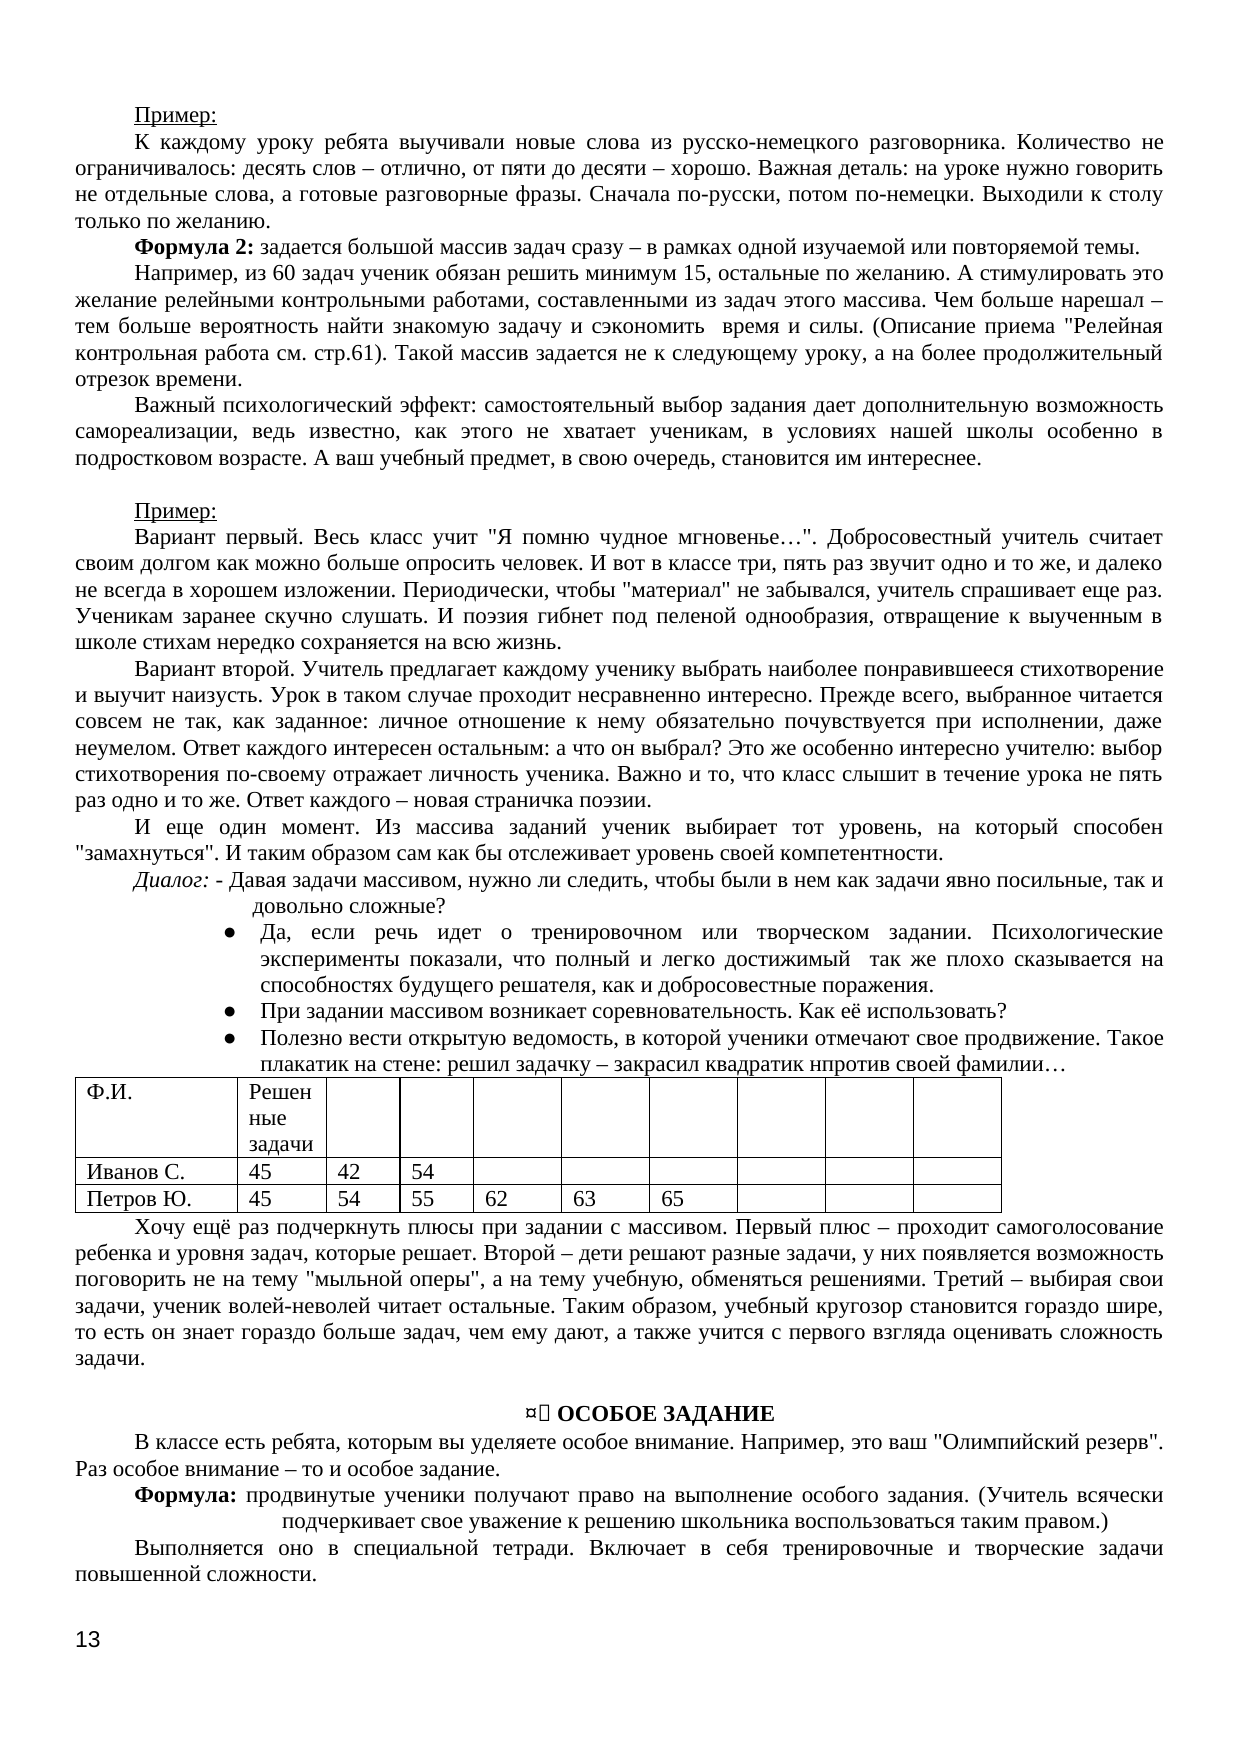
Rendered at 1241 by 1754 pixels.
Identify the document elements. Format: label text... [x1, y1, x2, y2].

text Формула: продвинутые ученики получают право на выполнение особого задания. (Учитель всячески подчеркивает свое уважение к решению школьника воспользоваться таким правом.) [134, 1481, 1165, 1534]
table_header [826, 1078, 913, 1157]
list Да, если речь идет о тренировочном или творческом задании. Психологические эксперименты показали, что полный и легко достижимый так же плохо сказывается на способностях будущего решателя, как и добросовестные поражения. [223, 918, 1165, 997]
table_header [474, 1078, 561, 1157]
table_cell [738, 1185, 825, 1212]
table_header [401, 1078, 473, 1157]
table_header [562, 1078, 649, 1157]
table_cell 42 [327, 1158, 399, 1184]
text Вариант первый. Весь класс учит "Я помню чудное мгновенье…". Добросовестный учитель считает своим долгом как можно больше опросить человек. И вот в классе три, пять раз звучит одно и то же, и далеко не всегда в хорошем изложении. Периодически, чтобы "материал" не забывался, учитель спрашивает еще раз. Ученикам заранее скучно слушать. И поэзия гибнет под пеленой однообразия, отвращение к выученным в школе стихам нередко сохраняется на всю жизнь. [75, 523, 1165, 655]
text Пример: [75, 497, 1165, 523]
text Вариант второй. Учитель предлагает каждому ученику выбрать наиболее понравившееся стихотворение и выучит наизусть. Урок в таком случае проходит несравненно интересно. Прежде всего, выбранное читается совсем не так, как заданное: личное отношение к нему обязательно почувствуется при исполнении, даже неумелом. Ответ каждого интересен остальным: а что он выбрал? Это же особенно интересно учителю: выбор стихотворения по-своему отражает личность ученика. Важно и то, что класс слышит в течение урока не пять раз одно и то же. Ответ каждого – новая страничка поэзии. [75, 655, 1165, 813]
text И еще один момент. Из массива заданий ученик выбирает тот уровень, на который способен "замахнуться". И таким образом сам как бы отслеживает уровень своей компетентности. [75, 813, 1165, 866]
text К каждому уроку ребята выучивали новые слова из русско-немецкого разговорника. Количество не ограничивалось: десять слов – отлично, от пяти до десяти – хорошо. Важная деталь: на уроке нужно говорить не отдельные слова, а готовые разговорные фразы. Сначала по-русски, потом по-немецки. Выходили к столу только по желанию. [75, 128, 1165, 233]
text Формула 2: задается большой массив задач сразу – в рамках одной изучаемой или повторяемой темы. [134, 233, 1165, 259]
text Хочу ещё раз подчеркнуть плюсы при задании с массивом. Первый плюс – проходит самоголосование ребенка и уровня задач, которые решает. Второй – дети решают разные задачи, у них появляется возможность поговорить не на тему "мыльной оперы", а на тему учебную, обменяться решениями. Третий – выбирая свои задачи, ученик волей-неволей читает остальные. Таким образом, учебный кругозор становится гораздо шире, то есть он знает гораздо больше задач, чем ему дают, а также учится с первого взгляда оценивать сложность задачи. [75, 1213, 1165, 1371]
table_header [327, 1078, 399, 1157]
table_header Решенные задачи [238, 1078, 326, 1157]
table_cell [738, 1158, 825, 1184]
table_cell [826, 1185, 913, 1212]
text Пример: [75, 101, 1165, 128]
list Полезно вести открытую ведомость, в которой ученики отмечают свое продвижение. Такое плакатик на стене: решил задачку – закрасил квадратик нпротив своей фамилии… [223, 1024, 1165, 1077]
table_cell [474, 1158, 561, 1184]
table_cell 65 [650, 1185, 737, 1212]
table_cell 63 [562, 1185, 649, 1212]
table_cell 62 [474, 1185, 561, 1212]
text Диалог: - Давая задачи массивом, нужно ли следить, чтобы были в нем как задачи явно посильные, так и довольно сложные? [134, 866, 1165, 918]
table_cell [562, 1158, 649, 1184]
table_header [738, 1078, 825, 1157]
table_header [650, 1078, 737, 1157]
table_cell 54 [401, 1158, 473, 1184]
table_cell Петров Ю. [76, 1185, 237, 1212]
text Например, из 60 задач ученик обязан решить минимум 15, остальные по желанию. А стимулировать это желание релейными контрольными работами, составленными из задач этого массива. Чем больше нарешал – тем больше вероятность найти знакомую задачу и сэкономить время и силы. (Описание приема "Релейная контрольная работа см. стр.61). Такой массив задается не к следующему уроку, а на более продолжительный отрезок времени. [75, 259, 1165, 391]
table_cell 54 [327, 1185, 399, 1212]
table_cell [914, 1185, 1001, 1212]
text Выполняется оно в специальной тетради. Включает в себя тренировочные и творческие задачи повышенной сложности. [75, 1534, 1165, 1587]
table_cell 55 [401, 1185, 473, 1212]
table_header Ф.И. [76, 1078, 237, 1157]
text ¤ ОСОБОЕ ЗАДАНИЕ [75, 1397, 1165, 1428]
table_cell [650, 1158, 737, 1184]
list При задании массивом возникает соревновательность. Как её использовать? [223, 997, 1165, 1024]
table_cell Иванов С. [76, 1158, 237, 1184]
table_cell [914, 1158, 1001, 1184]
table_cell 45 [238, 1158, 326, 1184]
text В классе есть ребята, которым вы уделяете особое внимание. Например, это ваш "Олимпийский резерв". Раз особое внимание – то и особое задание. [75, 1428, 1165, 1481]
table_cell 45 [238, 1185, 326, 1212]
table_header [914, 1078, 1001, 1157]
text Важный психологический эффект: самостоятельный выбор задания дает дополнительную возможность самореализации, ведь известно, как этого не хватает ученикам, в условиях нашей школы особенно в подростковом возрасте. А ваш учебный предмет, в свою очередь, становится им интереснее. [75, 391, 1165, 470]
table_cell [826, 1158, 913, 1184]
